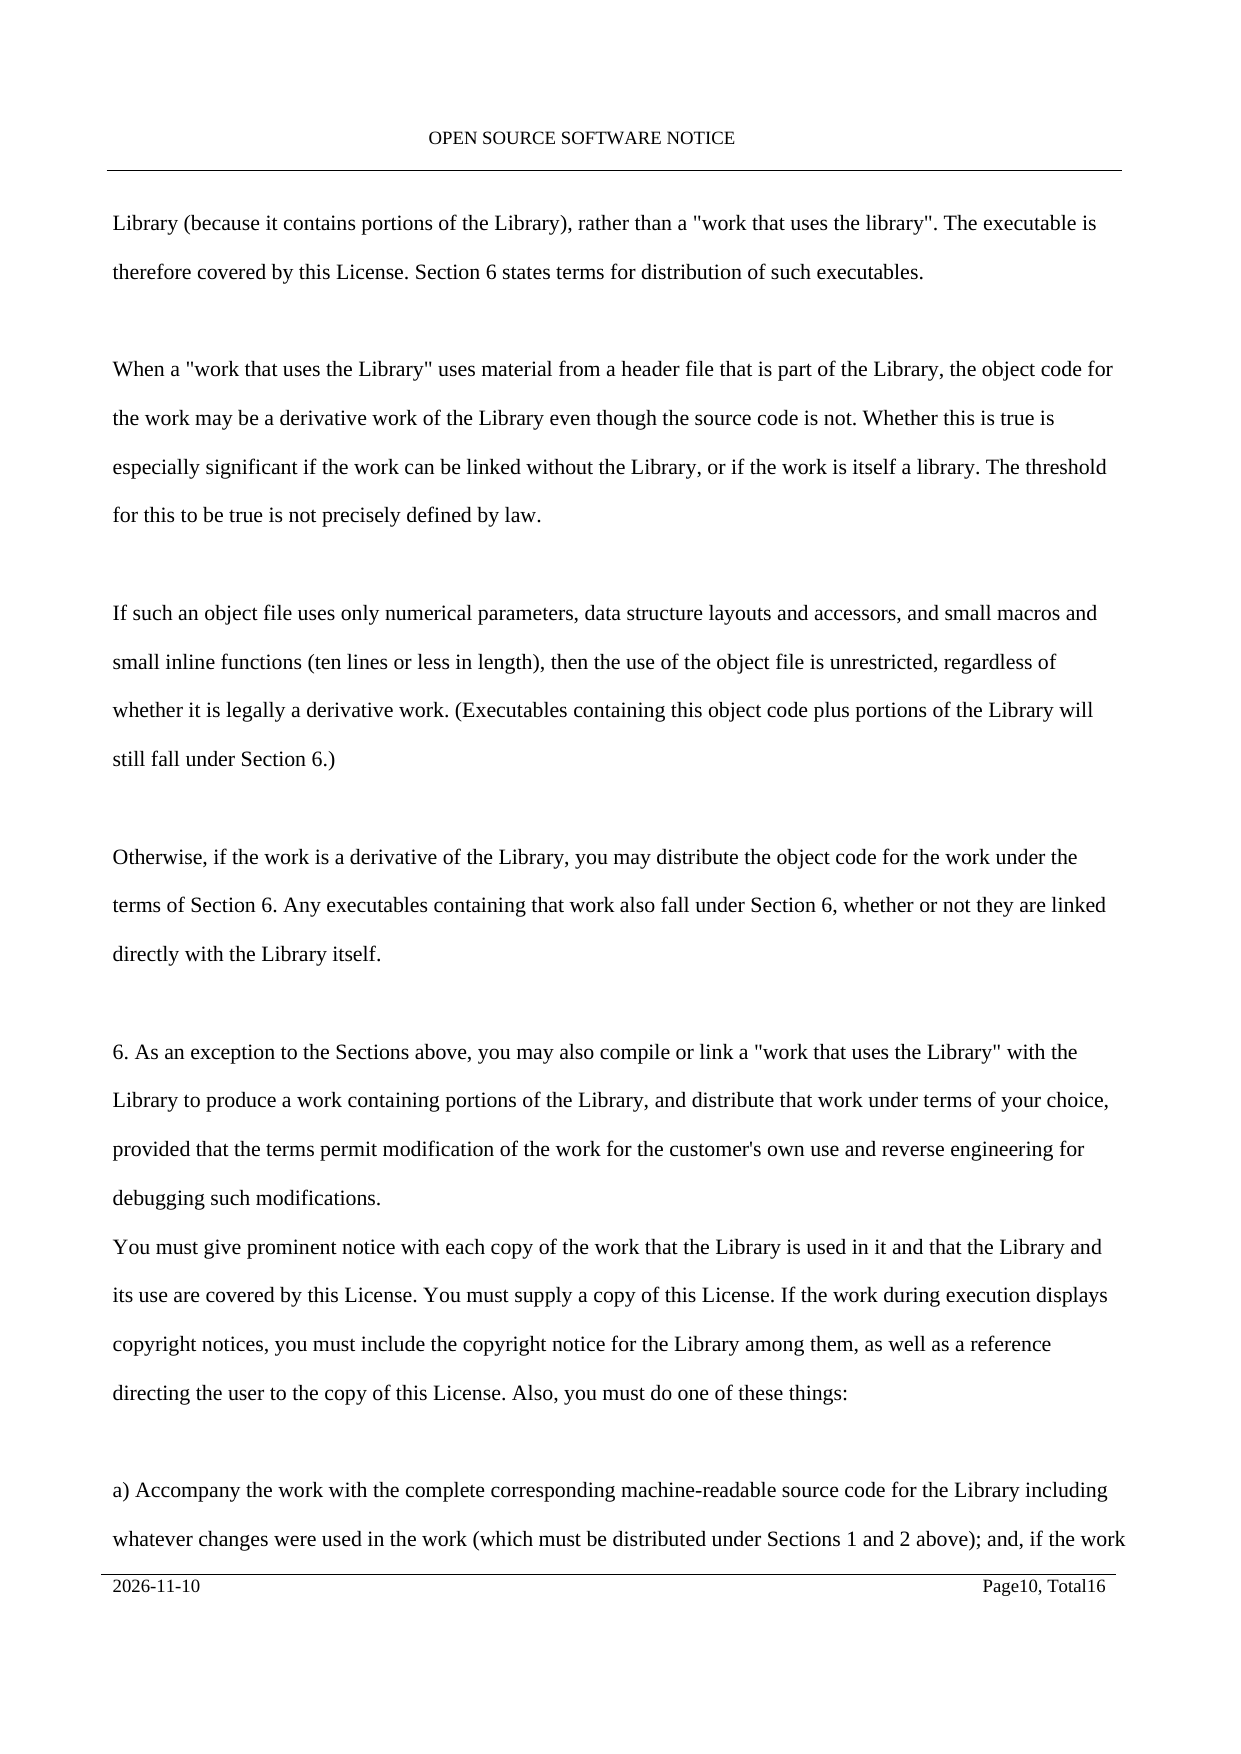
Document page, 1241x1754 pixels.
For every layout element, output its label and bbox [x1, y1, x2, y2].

text [112, 206, 1128, 1555]
